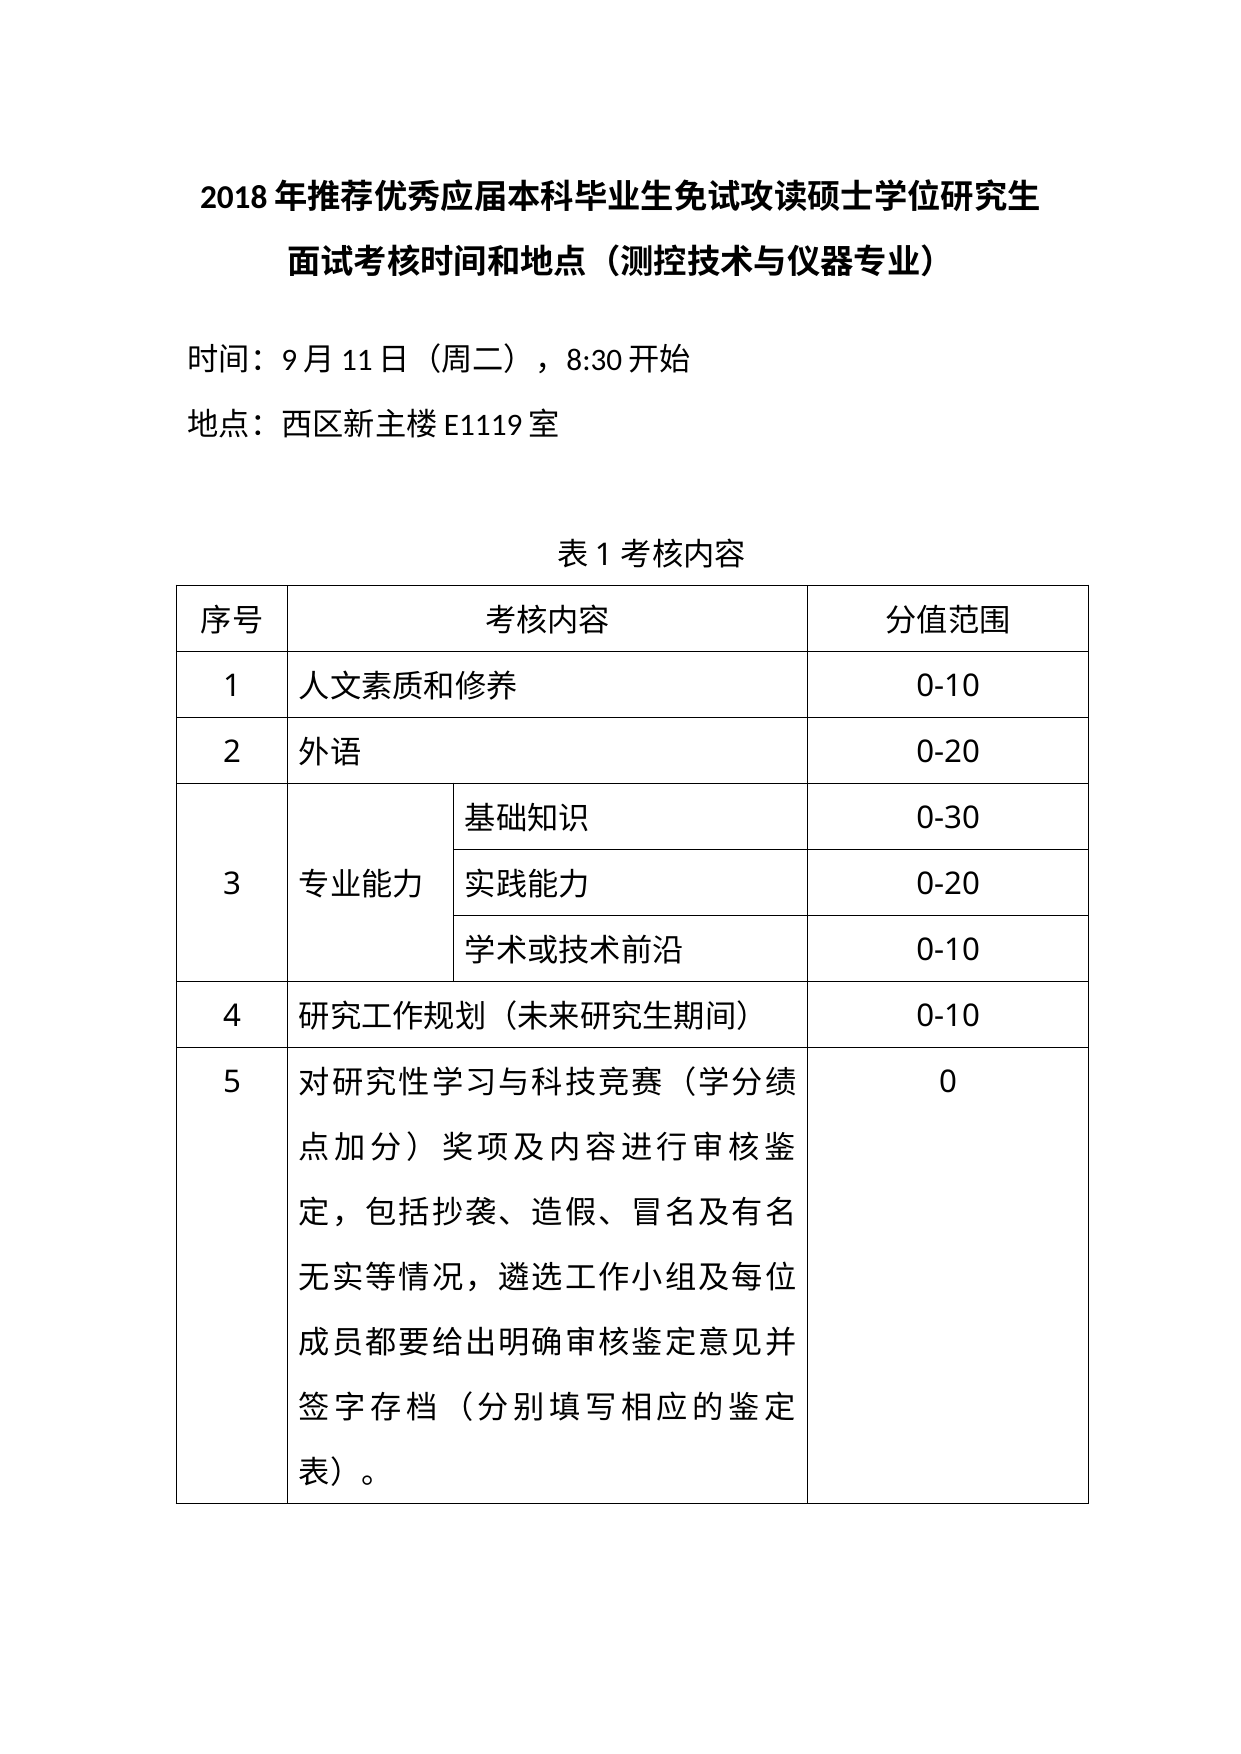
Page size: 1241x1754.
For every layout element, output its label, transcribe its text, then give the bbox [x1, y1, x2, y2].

text 表1 考核内容 [187, 519, 1053, 584]
table_cell 4 [177, 982, 287, 1047]
text 地点：西区新主楼E1119室 [187, 389, 1053, 454]
table_cell 0 [808, 1048, 1088, 1503]
table_cell 0-10 [808, 916, 1088, 981]
table_cell 基础知识 [454, 784, 807, 849]
table_cell 2 [177, 718, 287, 783]
text 面试考核时间和地点（测控技术与仪器专业） [187, 227, 1053, 292]
table_cell 研究工作规划（未来研究生期间） [288, 982, 807, 1047]
table_cell 1 [177, 652, 287, 717]
table_cell 对研究性学习与科技竞赛（学分绩点加分）奖项及内容进行审核鉴定，包括抄袭、造假、冒名及有名无实等情况，遴选工作小组及每位成员都要给出明确审核鉴定意见并签字存档（分别填写相应的鉴定表）。 [288, 1048, 807, 1503]
table_cell 实践能力 [454, 850, 807, 915]
table_cell 人文素质和修养 [288, 652, 807, 717]
table_cell 0-10 [808, 982, 1088, 1047]
table_header 序号 [177, 586, 287, 651]
table_header 分值范围 [808, 586, 1088, 651]
table_cell 专业能力 [288, 784, 453, 981]
table_header 考核内容 [288, 586, 807, 651]
table_cell 5 [177, 1048, 287, 1503]
table_cell 3 [177, 784, 287, 981]
text 时间：9月11日（周二），8:30开始 [187, 324, 1053, 389]
table_cell 外语 [288, 718, 807, 783]
text 2018年推荐优秀应届本科毕业生免试攻读硕士学位研究生 [187, 162, 1053, 227]
table_cell 学术或技术前沿 [454, 916, 807, 981]
table_cell 0-10 [808, 652, 1088, 717]
table_cell 0-20 [808, 850, 1088, 915]
table_cell 0-20 [808, 718, 1088, 783]
table_cell 0-30 [808, 784, 1088, 849]
